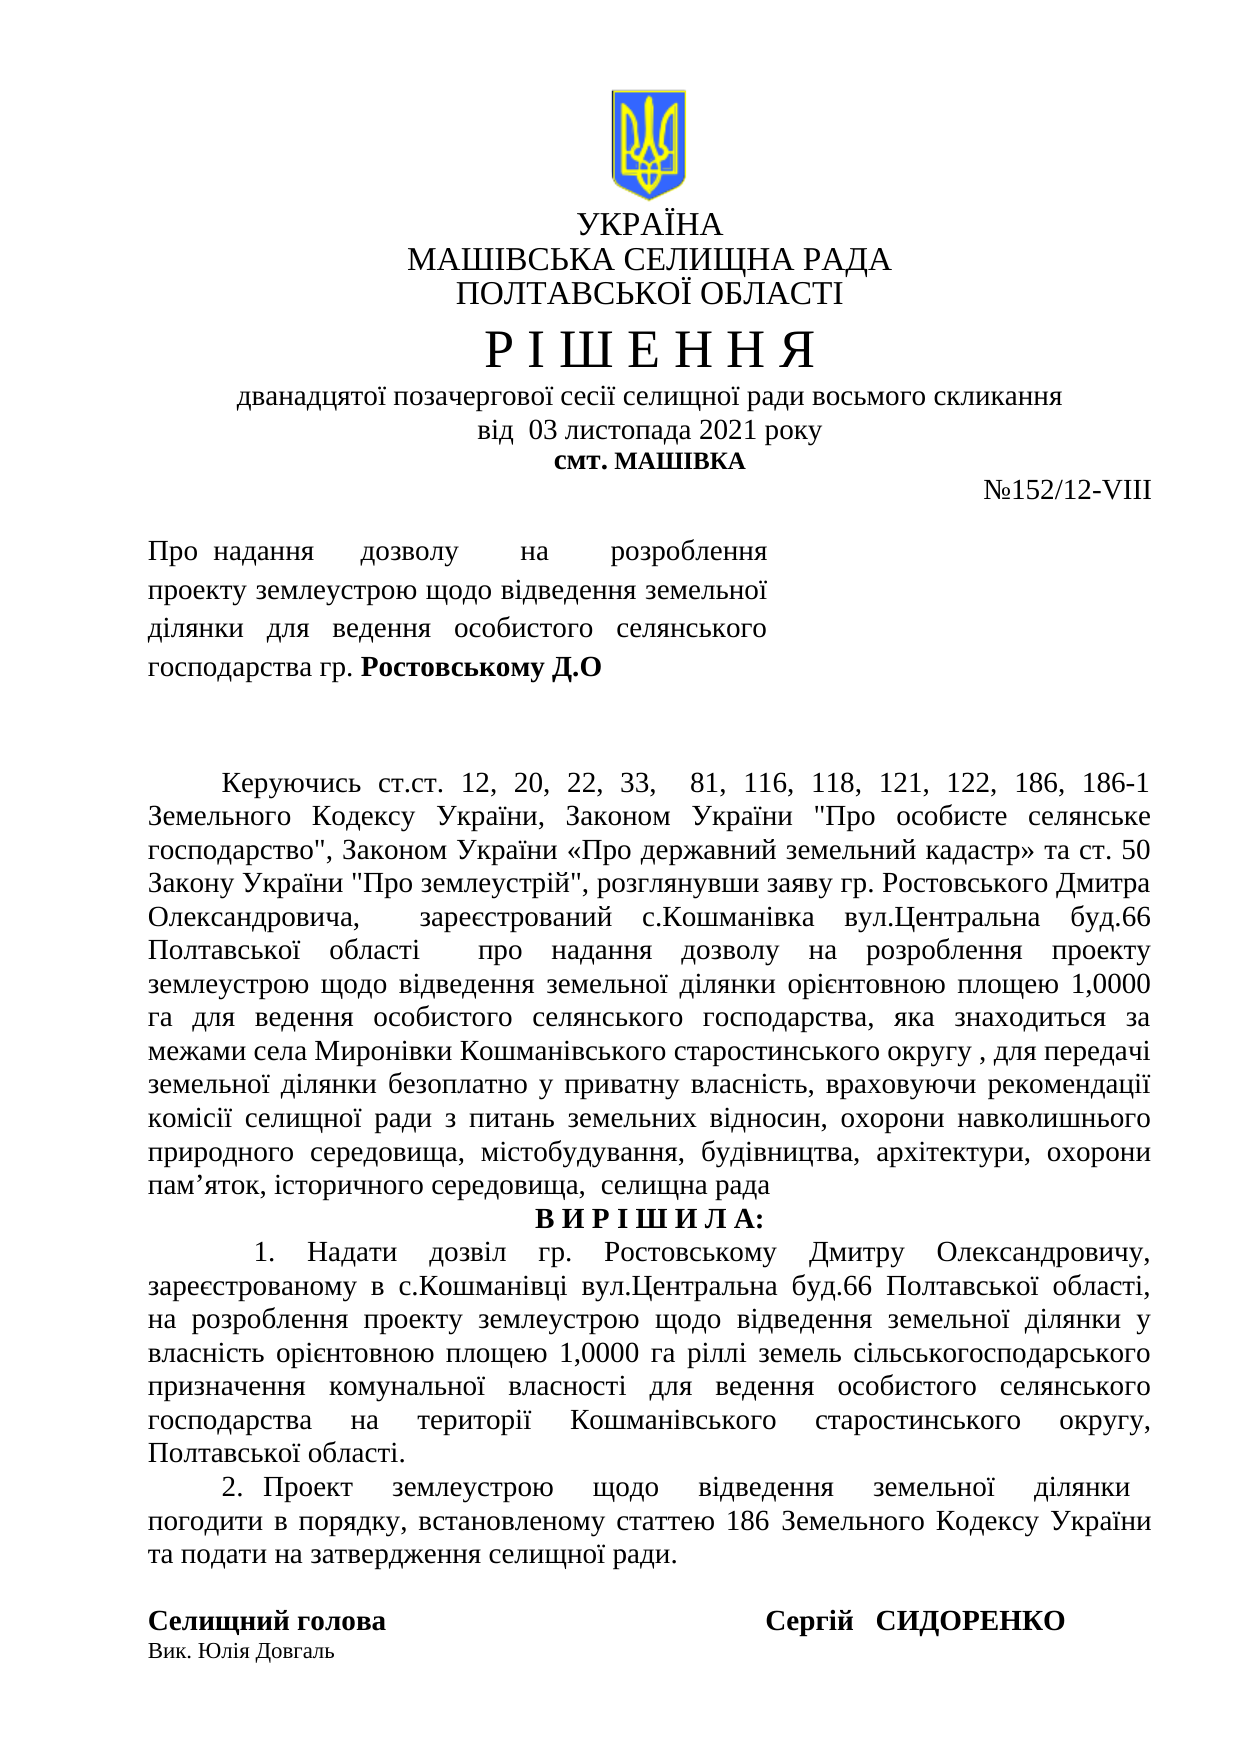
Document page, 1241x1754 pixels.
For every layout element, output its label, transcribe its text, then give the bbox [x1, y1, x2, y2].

text 2. Проект землеустрою щодо відведення земельної ділянки погодити в порядку, встановленому статтею 186 Земельного Кодексу України та подати на затвердження селищної ради. [148, 1469, 1152, 1570]
text МАШІВСЬКА СЕЛИЩНА РАДА [148, 242, 1152, 277]
text Селищний голова Сергій СИДОРЕНКО [148, 1603, 1152, 1637]
list смт. МАШІВКА [148, 445, 1152, 475]
list від 03 листопада 2021 року [148, 412, 1152, 445]
text Вик. Юлія Довгаль [148, 1637, 1152, 1663]
text Керуючись ст.ст. 12, 20, 22, 33, 81, 116, 118, 121, 122, 186, 186-1 Земельного Кодексу України, Законом України "Про особисте селянське господарство", Законом України «Про державний земельний кадастр» та ст. 50 Закону України "Про землеустрій", розглянувши заяву гр. Ростовського Дмитра Олександровича, зареєстрований с.Кошманівка вул.Центральна буд.66 Полтавської області про надання дозволу на розроблення проекту землеустрою щодо відведення земельної ділянки орієнтовною площею 1,0000 га для ведення особистого селянського господарства, яка знаходиться за межами села Миронівки Кошманівського старостинського округу , для передачі земельної ділянки безоплатно у приватну власність, враховуючи рекомендації комісії селищної ради з питань земельних відносин, охорони навколишнього природного середовища, містобудування, будівництва, архітектури, охорони пам’яток, історичного середовища, селищна рада [148, 765, 1152, 1201]
text УКРАЇНА [148, 204, 1152, 242]
text ПОЛТАВСЬКОЇ ОБЛАСТІ [148, 277, 1152, 311]
table_header Про надання дозволу на розроблення проекту землеустрою щодо відведення земельної ділянки для ведення особистого селянського господарства гр. Ростовському Д.О [136, 534, 779, 765]
text В И Р І Ш И Л А: [148, 1201, 1152, 1234]
list Р І Ш Е Н Н Я [148, 322, 1152, 378]
list дванадцятої позачергової сесії селищної ради восьмого скликання [148, 378, 1152, 412]
text 1. Надати дозвіл гр. Ростовському Дмитру Олександровичу, зареєстрованому в с.Кошманівці вул.Центральна буд.66 Полтавської області, на розроблення проекту землеустрою щодо відведення земельної ділянки у власність орієнтовною площею 1,0000 га ріллі земель сільськогосподарського призначення комунальної власності для ведення особистого селянського господарства на території Кошманівського старостинського округу, Полтавської області. [148, 1234, 1152, 1469]
list №152/12-VIII [148, 475, 1152, 506]
